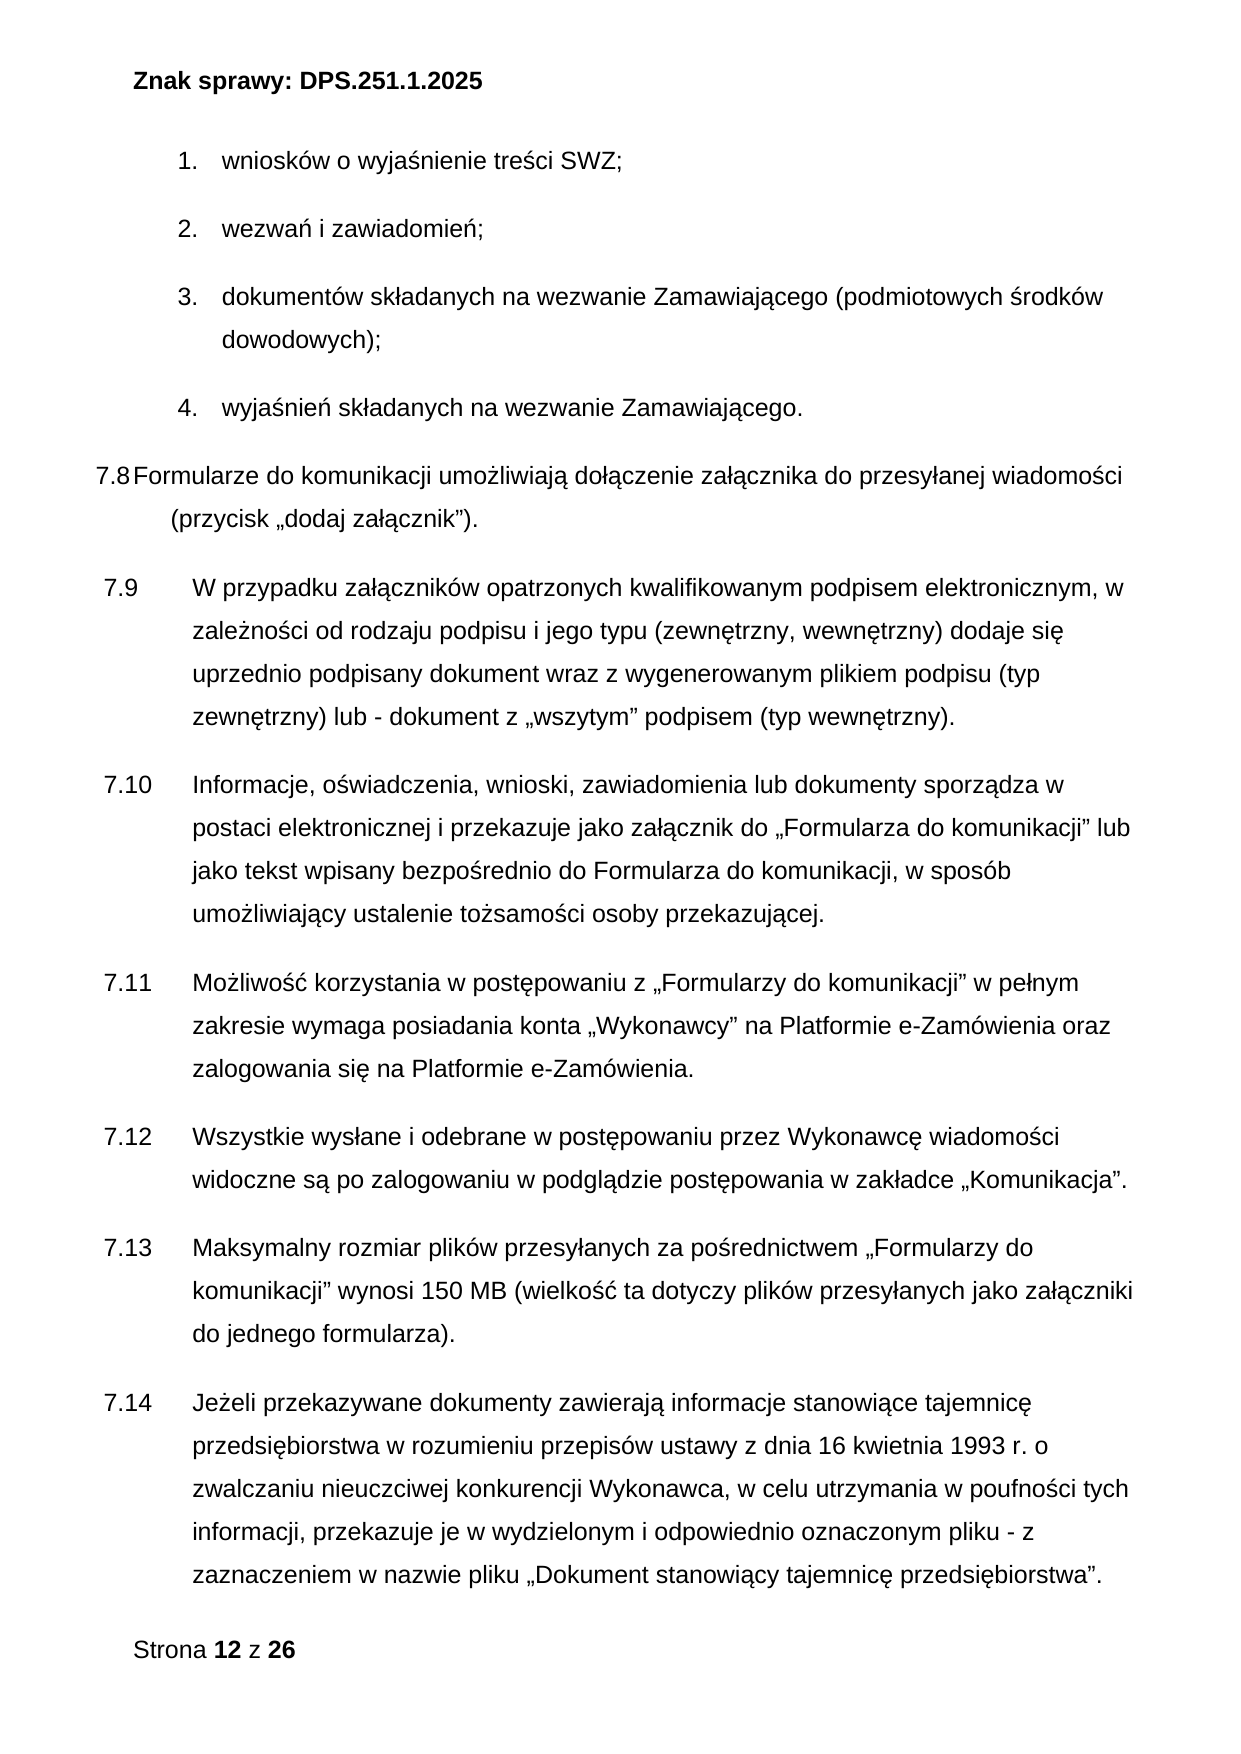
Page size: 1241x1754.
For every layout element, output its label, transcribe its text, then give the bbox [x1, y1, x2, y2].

list Jeżeli przekazywane dokumenty zawierają informacje stanowiące tajemnicę przedsiębiorstwa w rozumieniu przepisów ustawy z dnia 16 kwietnia 1993 r. o zwalczaniu nieuczciwej konkurencji Wykonawca, w celu utrzymania w poufności tych informacji, przekazuje je w wydzielonym i odpowiednio oznaczonym pliku - z zaznaczeniem w nazwie pliku „Dokument stanowiący tajemnicę przedsiębiorstwa”. [103, 1388, 1140, 1589]
list wezwań i zawiadomień; [177, 214, 1140, 243]
list wniosków o wyjaśnienie treści SWZ; [177, 146, 1140, 174]
list dokumentów składanych na wezwanie Zamawiającego (podmiotowych środków dowodowych); [177, 282, 1140, 354]
list wyjaśnień składanych na wezwanie Zamawiającego. [177, 393, 1140, 422]
list Informacje, oświadczenia, wnioski, zawiadomienia lub dokumenty sporządza w postaci elektronicznej i przekazuje jako załącznik do „Formularza do komunikacji” lub jako tekst wpisany bezpośrednio do Formularza do komunikacji, w sposób umożliwiający ustalenie tożsamości osoby przekazującej. [103, 770, 1140, 928]
list W przypadku załączników opatrzonych kwalifikowanym podpisem elektronicznym, w zależności od rodzaju podpisu i jego typu (zewnętrzny, wewnętrzny) dodaje się uprzednio podpisany dokument wraz z wygenerowanym plikiem podpisu (typ zewnętrzny) lub - dokument z „wszytym” podpisem (typ wewnętrzny). [103, 573, 1140, 731]
list Wszystkie wysłane i odebrane w postępowaniu przez Wykonawcę wiadomości widoczne są po zalogowaniu w podglądzie postępowania w zakładce „Komunikacja”. [103, 1122, 1140, 1194]
list Formularze do komunikacji umożliwiają dołączenie załącznika do przesyłanej wiadomości (przycisk „dodaj załącznik”). [95, 461, 1140, 533]
list Możliwość korzystania w postępowaniu z „Formularzy do komunikacji” w pełnym zakresie wymaga posiadania konta „Wykonawcy” na Platformie e-Zamówienia oraz zalogowania się na Platformie e-Zamówienia. [103, 968, 1140, 1083]
list Maksymalny rozmiar plików przesyłanych za pośrednictwem „Formularzy do komunikacji” wynosi 150 MB (wielkość ta dotyczy plików przesyłanych jako załączniki do jednego formularza). [103, 1233, 1140, 1348]
